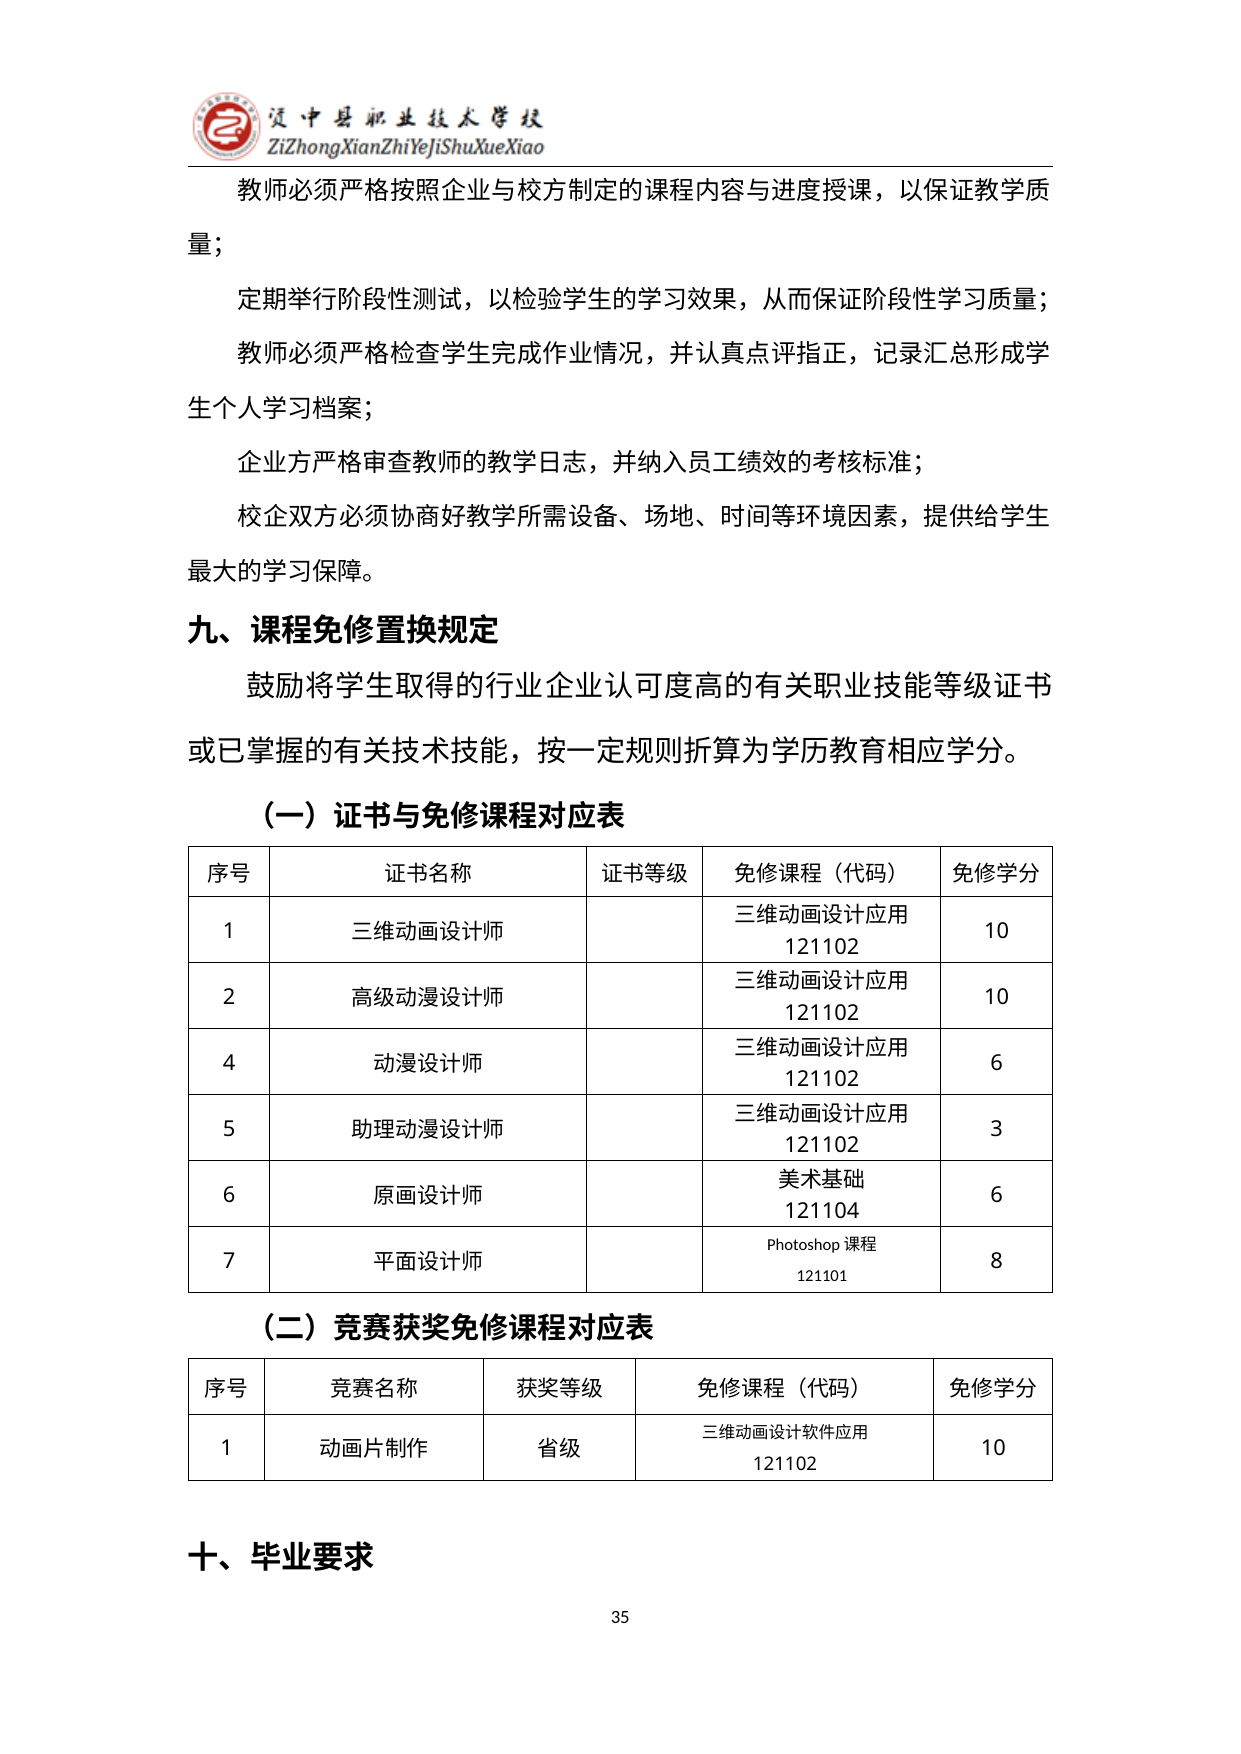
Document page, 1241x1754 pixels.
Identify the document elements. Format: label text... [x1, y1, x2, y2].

table_cell [587, 1227, 702, 1292]
table_header 序号 [189, 1359, 264, 1414]
table_cell 8 [941, 1227, 1052, 1292]
table_cell 助理动漫设计师 [270, 1095, 586, 1160]
picture [187, 88, 550, 164]
table_header 获奖等级 [484, 1359, 635, 1414]
table_cell 三维动画设计软件应用 121102 [636, 1415, 933, 1480]
table_cell 7 [189, 1227, 269, 1292]
text 鼓励将学生取得的行业企业认可度高的有关职业技能等级证书或已掌握的有关技术技能，按一定规则折算为学历教育相应学分。 [187, 651, 1053, 781]
table_cell 高级动漫设计师 [270, 963, 586, 1028]
text （一）证书与免修课程对应表 [187, 781, 1053, 846]
table_cell [587, 897, 702, 962]
table_header 证书名称 [270, 847, 586, 896]
table_cell 省级 [484, 1415, 635, 1480]
table_cell 三维动画设计应用121102 [703, 1095, 940, 1160]
text 九、课程免修置换规定 [187, 606, 1053, 651]
table_cell 1 [189, 897, 269, 962]
table_cell [587, 1029, 702, 1094]
table_header 免修学分 [941, 847, 1052, 896]
table_cell 6 [189, 1161, 269, 1226]
table_header 证书等级 [587, 847, 702, 896]
table_cell 10 [941, 897, 1052, 962]
table_cell 5 [189, 1095, 269, 1160]
text 教师必须严格按照企业与校方制定的课程内容与进度授课，以保证教学质量； [187, 171, 1053, 261]
table_cell 三维动画设计应用121102 [703, 963, 940, 1028]
table_cell 动画片制作 [265, 1415, 483, 1480]
table_cell 三维动画设计应用121102 [703, 1029, 940, 1094]
table_cell 4 [189, 1029, 269, 1094]
table_header 免修课程（代码） [703, 847, 940, 896]
text 定期举行阶段性测试，以检验学生的学习效果，从而保证阶段性学习质量； [187, 279, 1053, 316]
table_cell [587, 963, 702, 1028]
table_header 免修学分 [934, 1359, 1052, 1414]
text 教师必须严格检查学生完成作业情况，并认真点评指正，记录汇总形成学生个人学习档案； [187, 334, 1053, 424]
table_cell 平面设计师 [270, 1227, 586, 1292]
table_header 序号 [189, 847, 269, 896]
table_cell 动漫设计师 [270, 1029, 586, 1094]
table_cell 2 [189, 963, 269, 1028]
table_cell 三维动画设计应用121102 [703, 897, 940, 962]
text 校企双方必须协商好教学所需设备、场地、时间等环境因素，提供给学生最大的学习保障。 [187, 497, 1053, 587]
table_cell Photoshop课程 121101 [703, 1227, 940, 1292]
table_cell 3 [941, 1095, 1052, 1160]
table_cell 6 [941, 1161, 1052, 1226]
table_cell [587, 1161, 702, 1226]
text 十、毕业要求 [187, 1532, 1053, 1577]
table_cell 6 [941, 1029, 1052, 1094]
table_cell 1 [189, 1415, 264, 1480]
table_cell 原画设计师 [270, 1161, 586, 1226]
text 企业方严格审查教师的教学日志，并纳入员工绩效的考核标准； [187, 442, 1053, 479]
table_cell [587, 1095, 702, 1160]
text （二）竞赛获奖免修课程对应表 [187, 1293, 1053, 1358]
table_cell 10 [941, 963, 1052, 1028]
table_cell 美术基础 121104 [703, 1161, 940, 1226]
table_header 竞赛名称 [265, 1359, 483, 1414]
table_header 免修课程（代码） [636, 1359, 933, 1414]
table_cell 三维动画设计师 [270, 897, 586, 962]
table_cell 10 [934, 1415, 1052, 1480]
